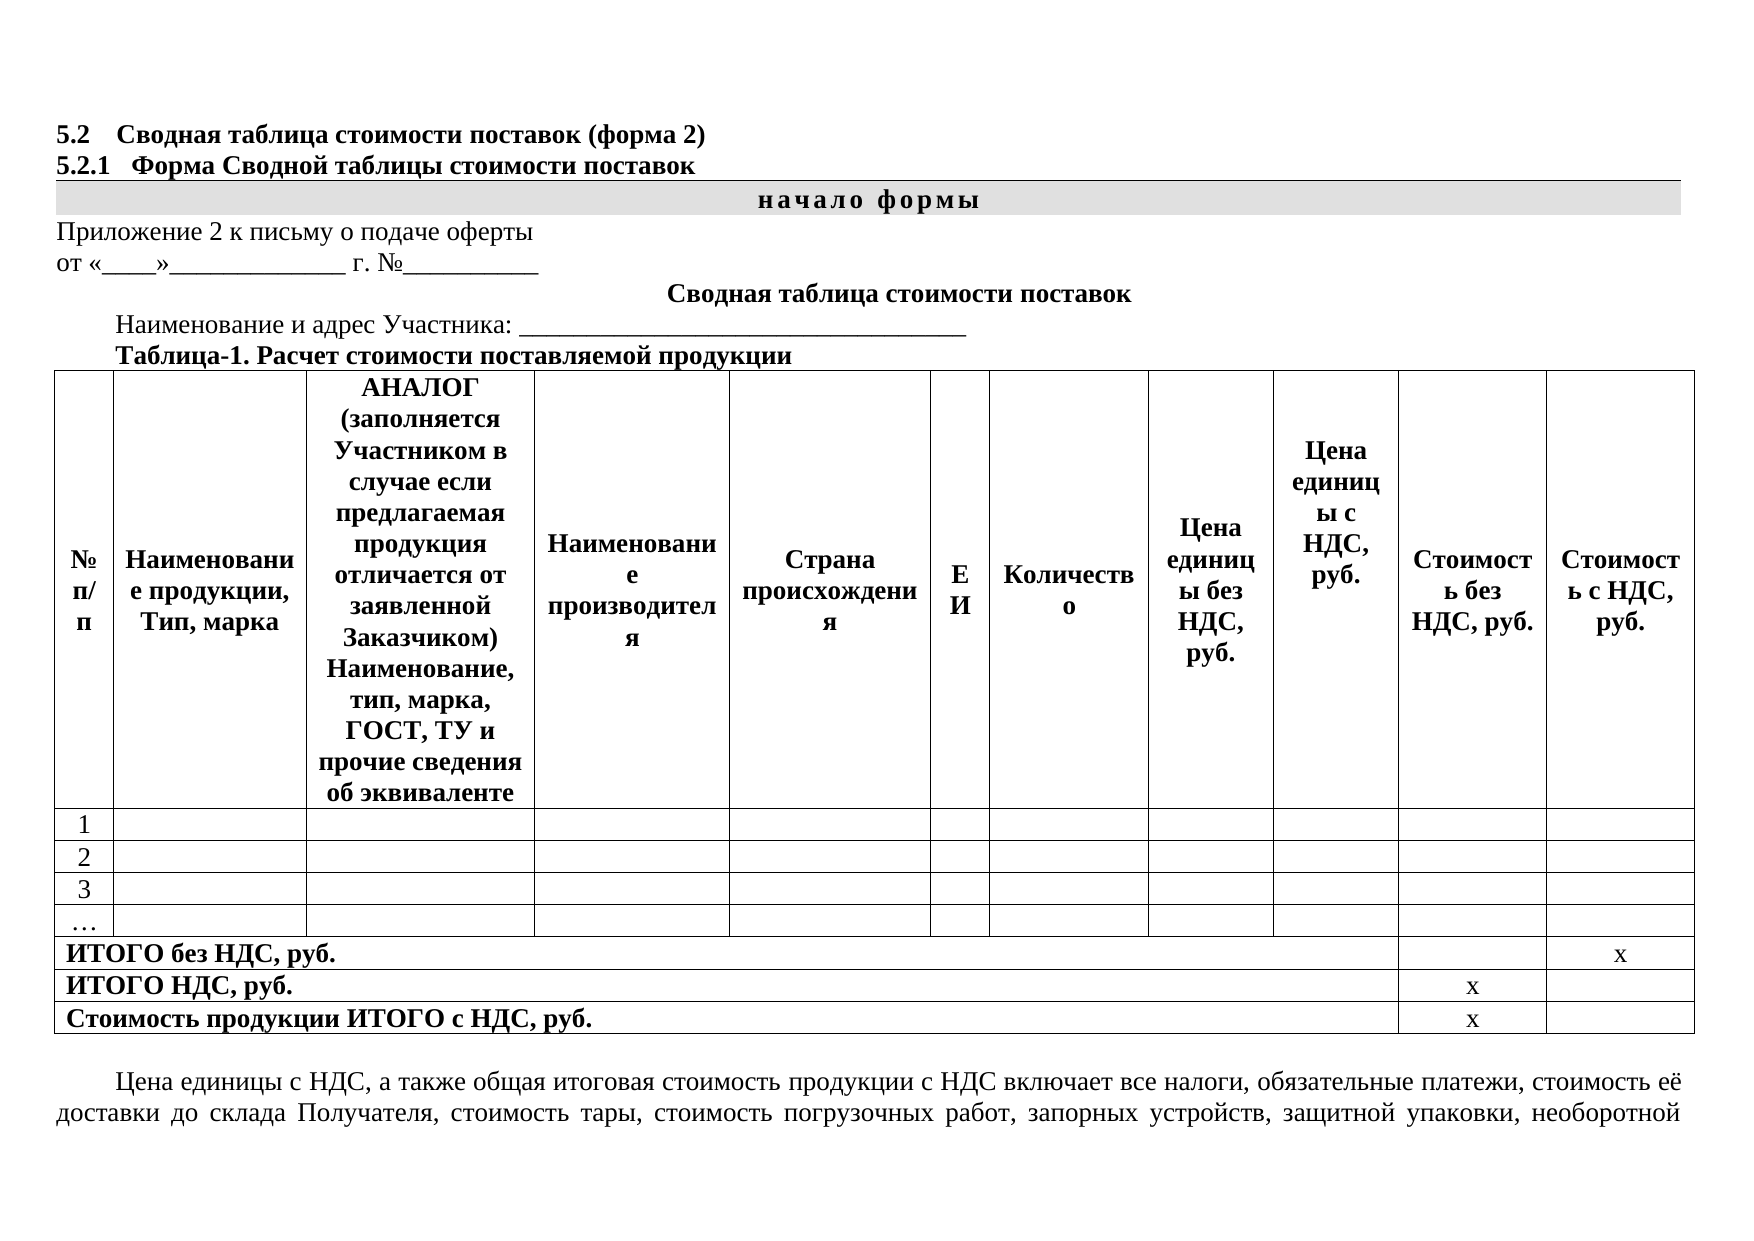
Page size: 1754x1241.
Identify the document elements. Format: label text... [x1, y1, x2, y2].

table_header Стоимость с НДС, руб. [1547, 371, 1694, 807]
table_cell [1399, 841, 1546, 872]
table_cell [730, 809, 930, 840]
table_cell [730, 873, 930, 904]
table_cell [1547, 970, 1694, 1001]
table_cell [931, 809, 989, 840]
table_cell [931, 905, 989, 936]
table_header АНАЛОГ (заполняется Участником в случае если предлагаемая продукция отличается от заявленной Заказчиком) Наименование, тип, марка, ГОСТ, ТУ и прочие сведения об эквиваленте [307, 371, 534, 807]
table_cell [1274, 841, 1398, 872]
table_cell [1399, 905, 1546, 936]
table_header ЕИ [931, 371, 989, 807]
table_cell х [1399, 970, 1546, 1001]
table_cell [1399, 937, 1546, 968]
table_cell [990, 809, 1148, 840]
table_cell [1547, 873, 1694, 904]
table_cell [730, 905, 930, 936]
text Наименование и адрес Участника: _________________________________ [56, 308, 1683, 339]
table_cell х [1547, 937, 1694, 968]
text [56, 1065, 1683, 1127]
table_header Стоимость без НДС, руб. [1399, 371, 1546, 807]
table_cell [931, 873, 989, 904]
table_cell [931, 841, 989, 872]
table_cell [1274, 809, 1398, 840]
table_cell 1 [55, 809, 113, 840]
table_header Наименование продукции, Тип, марка [114, 371, 306, 807]
table_cell [535, 841, 729, 872]
table_cell [1149, 873, 1273, 904]
table_cell [1149, 905, 1273, 936]
table_cell [307, 809, 534, 840]
table_header Количество [990, 371, 1148, 807]
text Приложение 2 к письму о подаче оферты [56, 215, 1683, 246]
table_cell [1547, 809, 1694, 840]
table_cell Стоимость продукции ИТОГО с НДС, руб. [55, 1002, 1398, 1033]
table_cell [307, 873, 534, 904]
table_cell [990, 841, 1148, 872]
table_header № п/п [55, 371, 113, 807]
table_cell 2 [55, 841, 113, 872]
table_cell [990, 873, 1148, 904]
table_header Наименование производителя [535, 371, 729, 807]
table_cell [730, 841, 930, 872]
table_cell [1399, 809, 1546, 840]
table_cell ИТОГО без НДС, руб. [55, 937, 1398, 968]
table_cell [1399, 873, 1546, 904]
table_cell [1547, 905, 1694, 936]
table_header Страна происхождения [730, 371, 930, 807]
table_cell [1149, 809, 1273, 840]
table_cell [114, 841, 306, 872]
text начало формы [56, 181, 1681, 215]
table_cell [1274, 873, 1398, 904]
text от «____»_____________ г. №__________ [56, 246, 1683, 277]
table_cell 3 [55, 873, 113, 904]
table_cell [1547, 841, 1694, 872]
table_cell [1149, 841, 1273, 872]
table_cell [1274, 905, 1398, 936]
table_cell [307, 841, 534, 872]
table_cell [114, 809, 306, 840]
table_cell ИТОГО НДС, руб. [55, 970, 1398, 1001]
table_cell [114, 905, 306, 936]
table_cell [535, 873, 729, 904]
table_cell [535, 905, 729, 936]
text Сводная таблица стоимости поставок [56, 277, 1683, 308]
table_cell [114, 873, 306, 904]
table_cell [535, 809, 729, 840]
table_cell [990, 905, 1148, 936]
table_cell х [1399, 1002, 1546, 1033]
subtitle Сводная таблица стоимости поставок (форма 2) [56, 118, 1683, 149]
table_header Цена единицы без НДС, руб. [1149, 371, 1273, 807]
text Таблица-1. Расчет стоимости поставляемой продукции [56, 339, 1683, 370]
table_cell … [55, 905, 113, 936]
table_header Цена единицы с НДС, руб. [1274, 371, 1398, 807]
subtitle Форма Сводной таблицы стоимости поставок [56, 149, 1683, 180]
table_cell [307, 905, 534, 936]
table_cell [1547, 1002, 1694, 1033]
